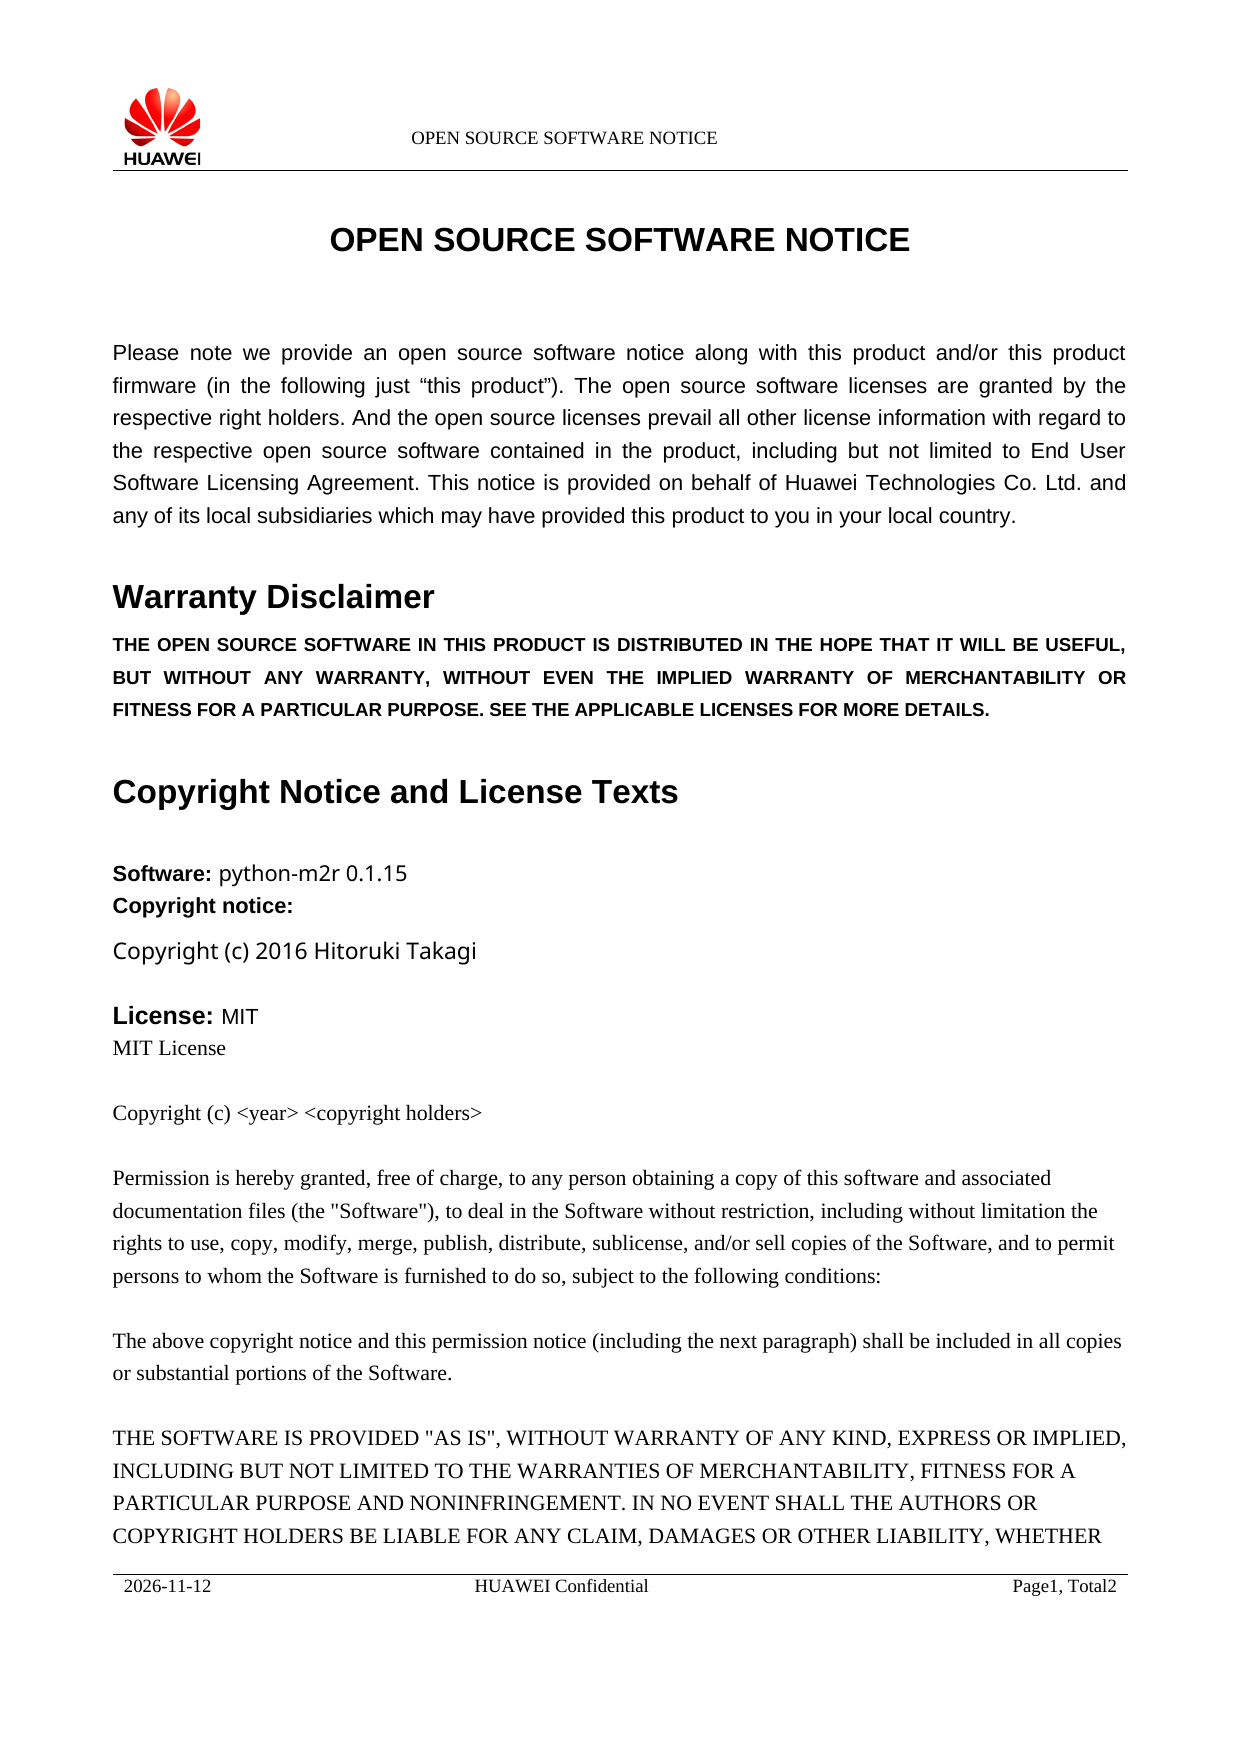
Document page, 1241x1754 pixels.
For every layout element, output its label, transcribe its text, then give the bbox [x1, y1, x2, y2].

text Copyright (c) 2016 Hitoruki Takagi [112, 934, 1128, 999]
text Warranty Disclaimer [112, 564, 1128, 629]
title Software: python-m2r 0.1.15 [112, 856, 1128, 889]
picture [124, 88, 201, 165]
text Copyright Notice and License Texts [112, 759, 1128, 824]
text Copyright notice: [112, 889, 1128, 921]
text The open source software in this product is distributed in the hope that it will be useful, but WITHOUT ANY WARRANTY, without even the implied warranty of MERCHANTABILITY or FITNESS FOR A PARTICULAR PURPOSE. See the applicable licenses for more details. [112, 629, 1128, 726]
text License: MIT [112, 999, 1128, 1031]
text Please note we provide an open source software notice along with this product and/or this product firmware (in the following just “this product”). The open source software licenses are granted by the respective right holders. And the open source licenses prevail all other license information with regard to the respective open source software contained in the product, including but not limited to End User Software Licensing Agreement. This notice is provided on behalf of Huawei Technologies Co. Ltd. and any of its local subsidiaries which may have provided this product to you in your local country. [112, 336, 1128, 531]
text OPEN SOURCE SOFTWARE NOTICE [112, 206, 1128, 271]
